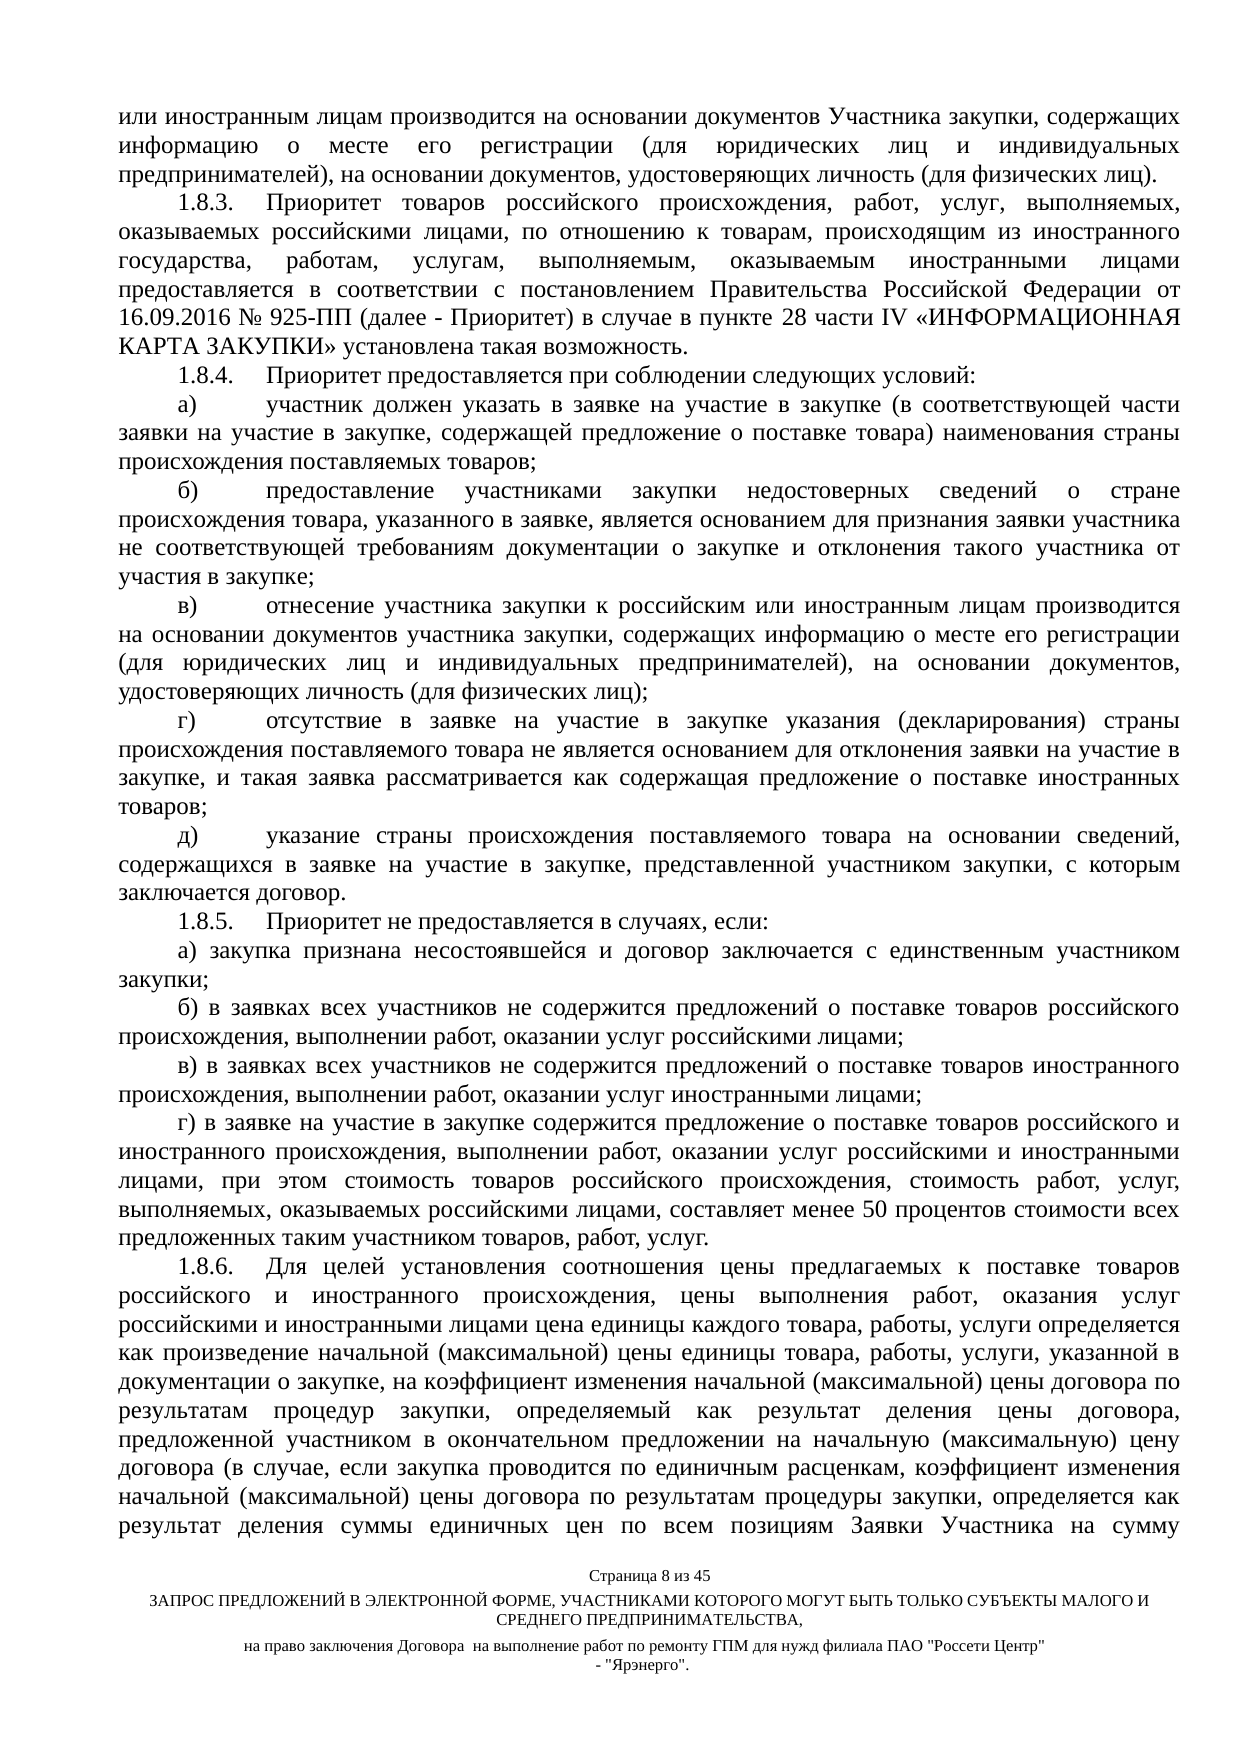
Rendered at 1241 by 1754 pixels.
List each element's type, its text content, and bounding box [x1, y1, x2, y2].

list в) в заявках всех участников не содержится предложений о поставке товаров иностранного происхождения, выполнении работ, оказании услуг иностранными лицами; [118, 1050, 1181, 1107]
list г) в заявке на участие в закупке содержится предложение о поставке товаров российского и иностранного происхождения, выполнении работ, оказании услуг российскими и иностранными лицами, при этом стоимость товаров российского происхождения, стоимость работ, услуг, выполняемых, оказываемых российскими лицами, составляет менее 50 процентов стоимости всех предложенных таким участником товаров, работ, услуг. [118, 1107, 1181, 1251]
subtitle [118, 101, 1181, 187]
list предоставление участниками закупки недостоверных сведений о стране происхождения товара, указанного в заявке, является основанием для признания заявки участника не соответствующей требованиям документации о закупке и отклонения такого участника от участия в закупке; [118, 475, 1181, 590]
list а) закупка признана несостоявшейся и договор заключается с единственным участником закупки; [118, 935, 1181, 992]
list указание страны происхождения поставляемого товара на основании сведений, содержащихся в заявке на участие в закупке, представленной участником закупки, с которым заключается договор. [118, 820, 1181, 906]
list отнесение участника закупки к российским или иностранным лицам производится на основании документов участника закупки, содержащих информацию о месте его регистрации (для юридических лиц и индивидуальных предпринимателей), на основании документов, удостоверяющих личность (для физических лиц); [118, 590, 1181, 705]
subtitle Приоритет предоставляется при соблюдении следующих условий: [118, 360, 1181, 389]
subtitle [118, 1251, 1181, 1539]
subtitle Приоритет не предоставляется в случаях, если: [118, 906, 1181, 935]
list отсутствие в заявке на участие в закупке указания (декларирования) страны происхождения поставляемого товара не является основанием для отклонения заявки на участие в закупке, и такая заявка рассматривается как содержащая предложение о поставке иностранных товаров; [118, 705, 1181, 820]
subtitle Приоритет товаров российского происхождения, работ, услуг, выполняемых, оказываемых российскими лицами, по отношению к товарам, происходящим из иностранного государства, работам, услугам, выполняемым, оказываемым иностранными лицами предоставляется в соответствии с постановлением Правительства Российской Федерации от 16.09.2016 № 925-ПП (далее - Приоритет) в случае в пункте 28 части IV «ИНФОРМАЦИОННАЯ КАРТА ЗАКУПКИ» установлена такая возможность. [118, 187, 1181, 360]
list участник должен указать в заявке на участие в закупке (в соответствующей части заявки на участие в закупке, содержащей предложение о поставке товара) наименования страны происхождения поставляемых товаров; [118, 389, 1181, 475]
list б) в заявках всех участников не содержится предложений о поставке товаров российского происхождения, выполнении работ, оказании услуг российскими лицами; [118, 992, 1181, 1050]
